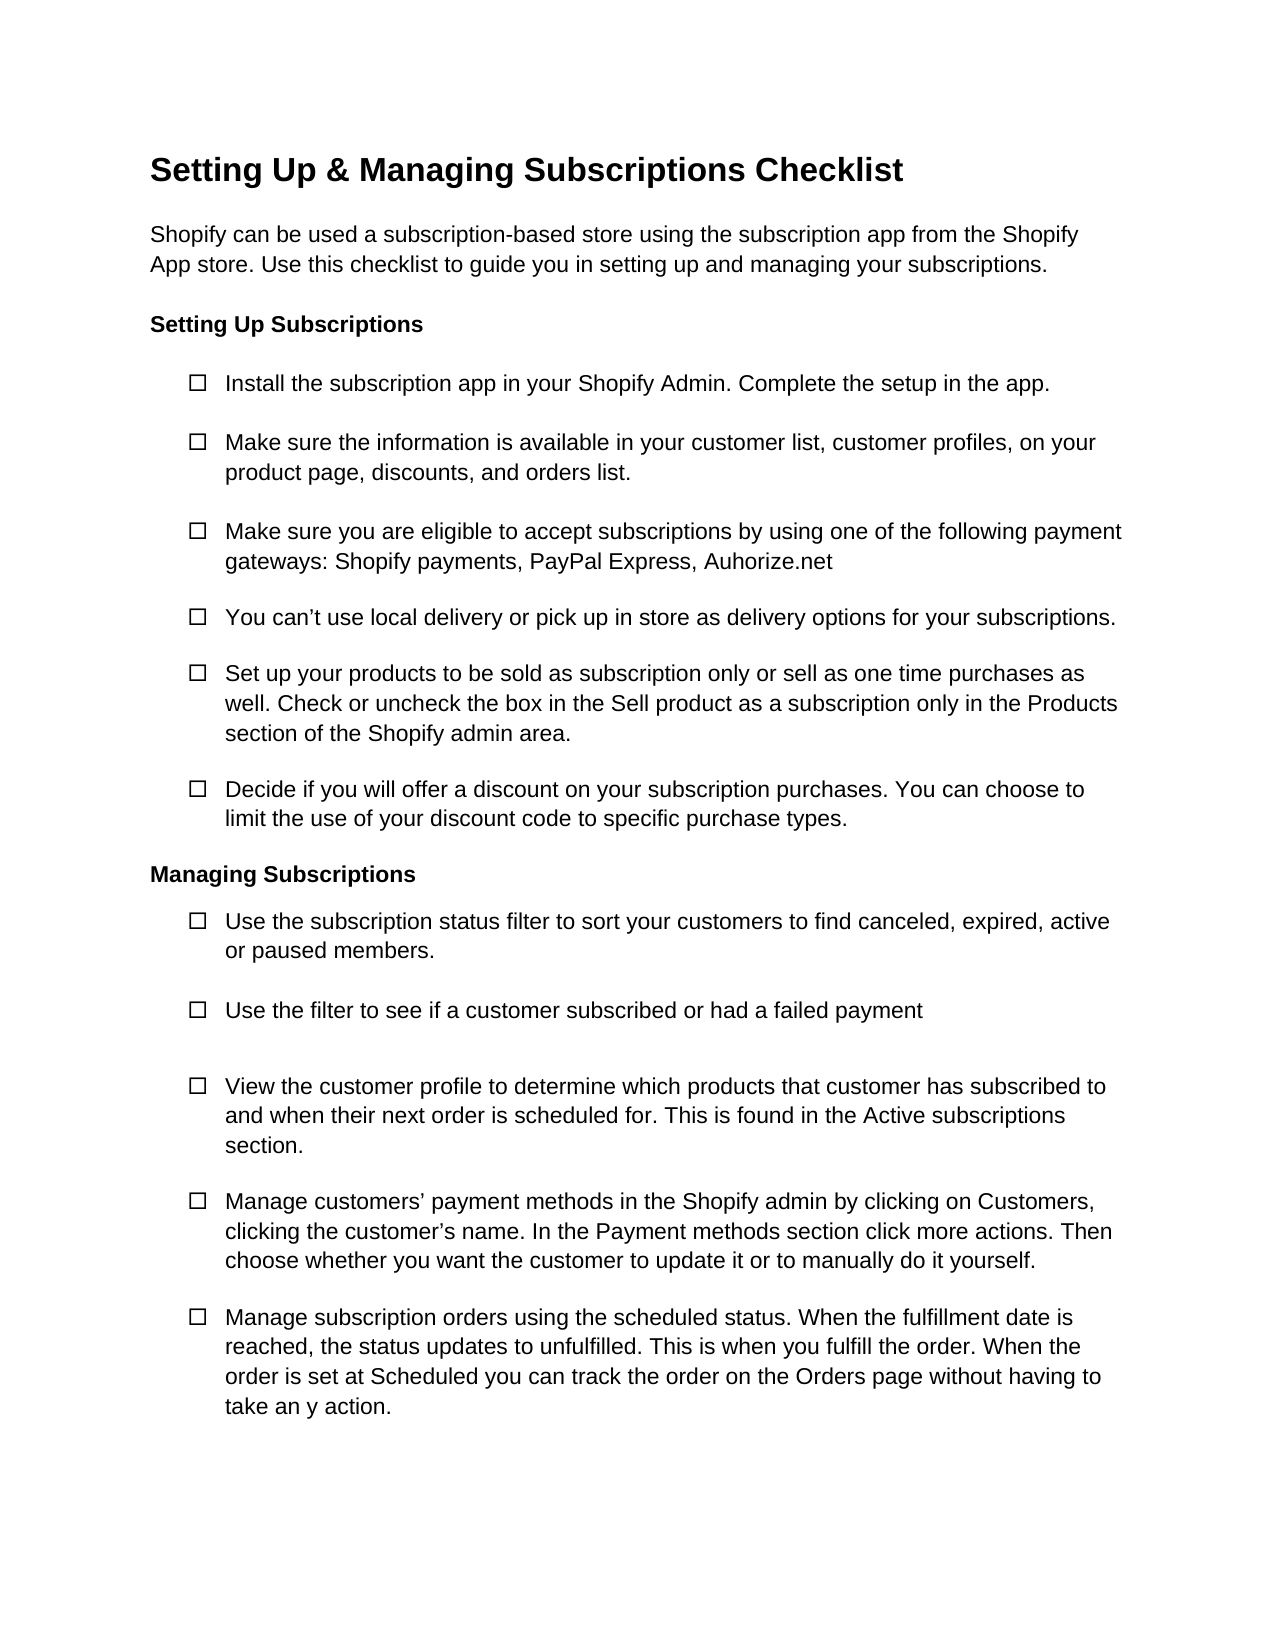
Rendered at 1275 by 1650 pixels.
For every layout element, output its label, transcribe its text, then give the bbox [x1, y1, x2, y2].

list Use the filter to see if a customer subscribed or had a failed payment [187, 993, 1125, 1023]
list Set up your products to be sold as subscription only or sell as one time purchases as well. Check or uncheck the box in the Sell product as a subscription only in the Products section of the Shopify admin area. [187, 657, 1125, 746]
text Managing Subscriptions [150, 858, 1125, 888]
list Manage subscription orders using the scheduled status. When the fulfillment date is reached, the status updates to unfulfilled. This is when you fulfill the order. When the order is set at Scheduled you can track the order on the Orders page without having to take an y action. [187, 1300, 1125, 1419]
list Use the subscription status filter to sort your customers to find canceled, expired, active or paused members. [187, 904, 1125, 964]
list Decide if you will offer a discount on your subscription purchases. You can choose to limit the use of your discount code to specific purchase types. [187, 772, 1125, 832]
list Make sure you are eligible to accept subscriptions by using one of the following payment gateways: Shopify payments, PayPal Express, Auhorize.net [187, 515, 1125, 574]
list View the customer profile to determine which products that customer has subscribed to and when their next order is scheduled for. This is found in the Active subscriptions section. [187, 1069, 1125, 1158]
text Shopify can be used a subscription-based store using the subscription app from the Shopify App store. Use this checklist to guide you in setting up and managing your subscriptions. [150, 218, 1125, 277]
list Manage customers’ payment methods in the Shopify admin by clicking on Customers, clicking the customer’s name. In the Payment methods section click more actions. Then choose whether you want the customer to update it or to manually do it yourself. [187, 1185, 1125, 1274]
text Setting Up Subscriptions [150, 307, 1125, 337]
list You can’t use local delivery or pick up in store as delivery options for your subscriptions. [187, 601, 1125, 630]
text Setting Up & Managing Subscriptions Checklist [150, 150, 1125, 188]
list Make sure the information is available in your customer list, customer profiles, on your product page, discounts, and orders list. [187, 426, 1125, 485]
list Install the subscription app in your Shopify Admin. Complete the setup in the app. [187, 367, 1125, 396]
